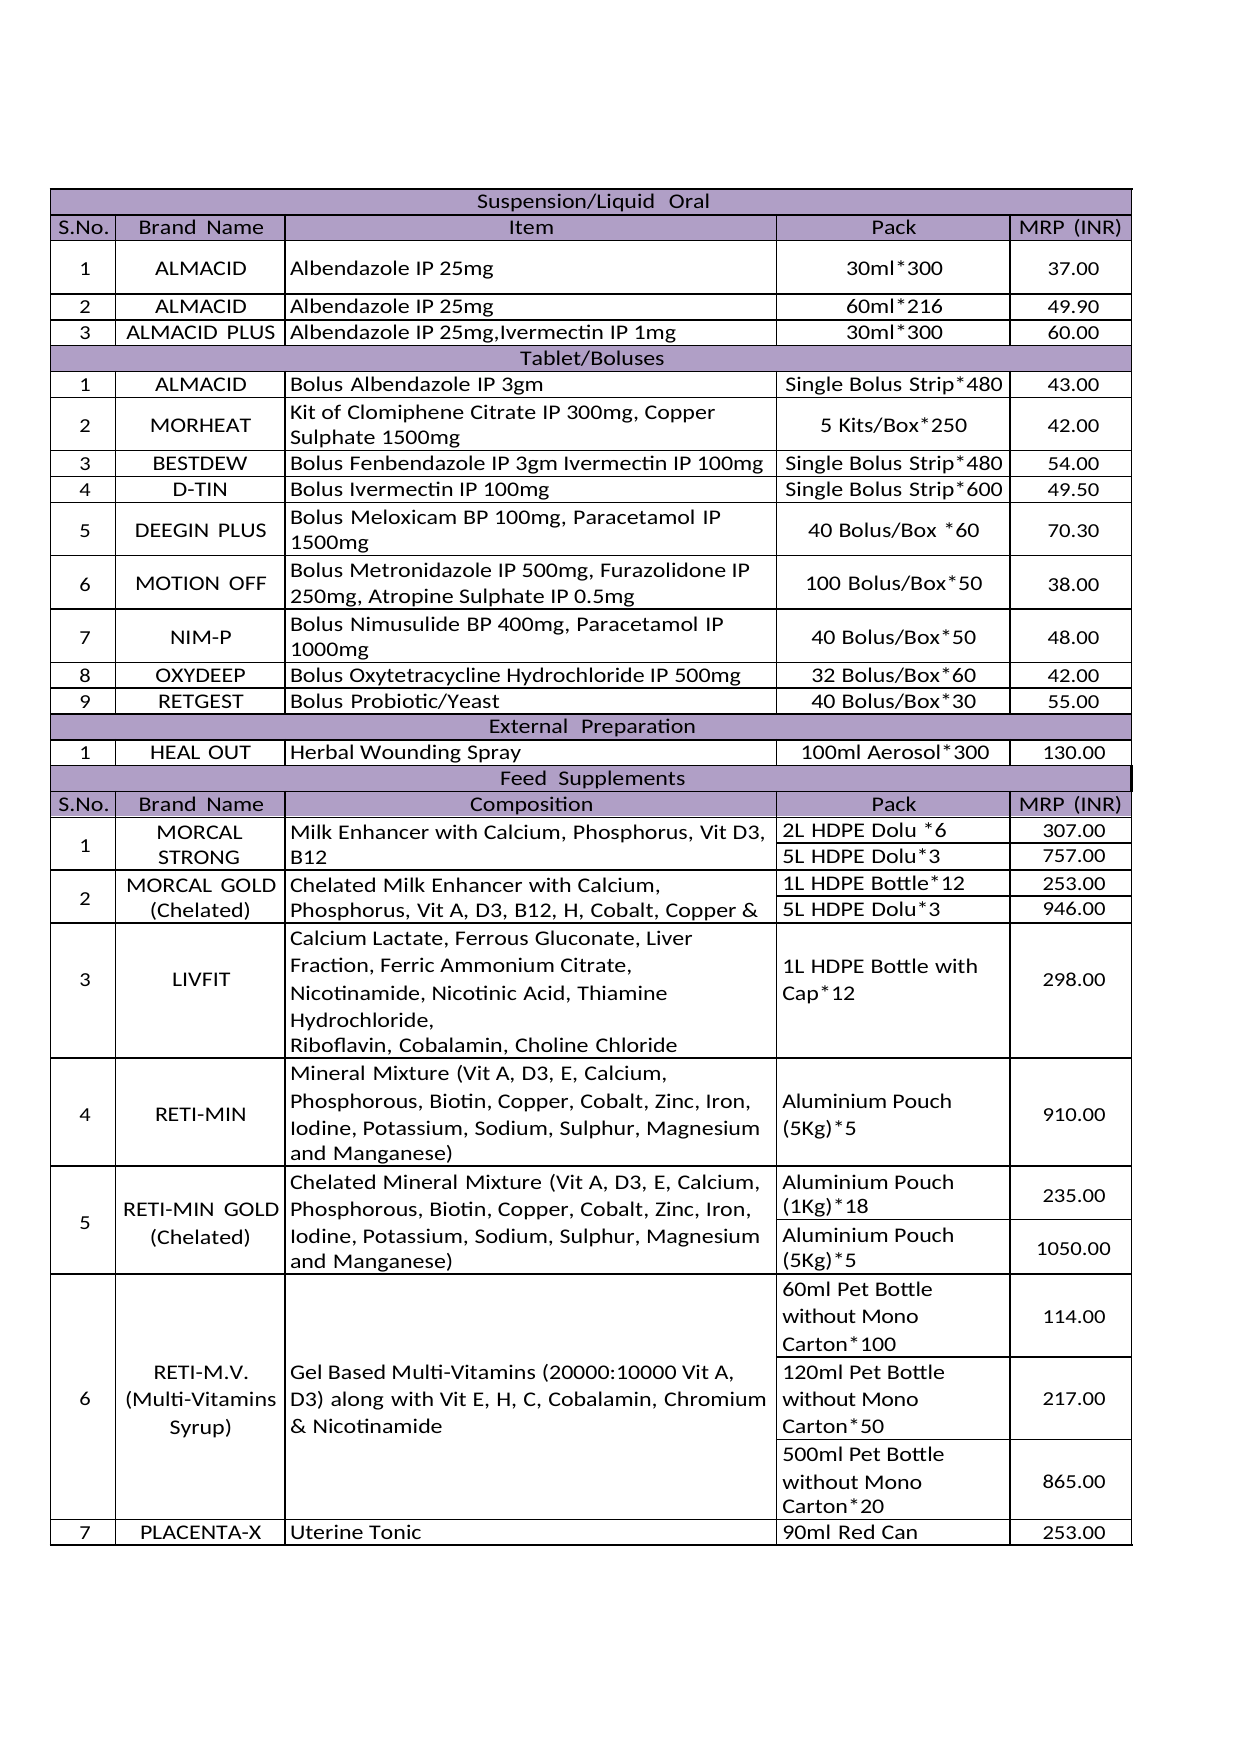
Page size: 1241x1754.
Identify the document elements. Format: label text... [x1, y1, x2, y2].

table_cell 757.00 [1011, 844, 1131, 869]
table_cell 5L HDPE Dolu*3 [777, 844, 1009, 869]
table_cell RETI-MIN GOLD (Chelated) [116, 1167, 284, 1273]
table_cell ALMACID [116, 241, 284, 293]
table_cell 114.00 [1011, 1275, 1131, 1356]
table_cell DEEGIN PLUS [116, 503, 284, 555]
table_cell 1L HDPE Bottle*12 [777, 871, 1009, 895]
table_cell PLACENTA-X [116, 1520, 284, 1544]
table_cell 5 [51, 503, 115, 555]
table_cell S.No. [51, 216, 115, 240]
table_cell 30ml*300 [777, 321, 1009, 345]
table_cell Pack [777, 216, 1009, 240]
table_cell 60ml Pet Bottle without Mono Carton*100 [777, 1275, 1009, 1356]
table_cell 100ml Aerosol*300 [777, 741, 1009, 765]
table_cell Bolus Albendazole IP 3gm [286, 372, 776, 396]
table_cell Uterine Tonic [286, 1520, 776, 1544]
table_cell 2L HDPE Dolu *6 [777, 818, 1009, 842]
table_cell OXYDEEP [116, 663, 284, 687]
table_cell Bolus Probiotic/Yeast [286, 689, 776, 713]
table_cell 40 Bolus/Box *60 [777, 503, 1009, 555]
table_cell 7 [51, 610, 115, 661]
table_cell Mineral Mixture (Vit A, D3, E, Calcium, Phosphorous, Biotin, Copper, Cobalt, Zinc, Iron, Iodine, Potassium, Sodium, Sulphur, Magnesium and Manganese) [286, 1059, 776, 1165]
table_cell 48.00 [1011, 610, 1131, 661]
table_cell 30ml*300 [777, 241, 1009, 293]
table_cell Aluminium Pouch (1Kg)*18 [777, 1167, 1009, 1219]
table_cell 7 [51, 1520, 115, 1544]
table_cell Gel Based Multi-Vitamins (20000:10000 Vit A, D3) along with Vit E, H, C, Cobalamin, Chromium & Nicotinamide [286, 1275, 776, 1519]
table_cell 42.00 [1011, 663, 1131, 687]
table_cell Bolus Meloxicam BP 100mg, Paracetamol IP 1500mg [286, 503, 776, 555]
table_cell D-TIN [116, 477, 284, 501]
table_cell 946.00 [1011, 897, 1131, 922]
table_cell MOTION OFF [116, 556, 284, 608]
table_cell 6 [51, 556, 115, 608]
table_cell Albendazole IP 25mg,Ivermectin IP 1mg [286, 321, 776, 345]
table_cell Bolus Oxytetracycline Hydrochloride IP 500mg [286, 663, 776, 687]
table_cell 38.00 [1011, 556, 1131, 608]
table_cell 54.00 [1011, 451, 1131, 476]
table_cell MRP (INR) [1011, 792, 1131, 816]
table_cell 4 [51, 1059, 115, 1165]
table_cell Aluminium Pouch (5Kg)*5 [777, 1220, 1009, 1273]
table_cell 253.00 [1011, 1520, 1131, 1544]
table_cell 37.00 [1011, 241, 1131, 293]
table_cell ALMACID [116, 372, 284, 396]
table_cell 3 [51, 924, 115, 1057]
table_cell External Preparation [51, 715, 1131, 739]
table_cell Item [286, 216, 776, 240]
table_header Suspension/Liquid Oral [51, 190, 1131, 214]
table_cell 60ml*216 [777, 295, 1009, 319]
table_cell ALMACID [116, 295, 284, 319]
table_cell RETGEST [116, 689, 284, 713]
table_cell Milk Enhancer with Calcium, Phosphorus, Vit D3, B12 [286, 818, 776, 869]
table_cell Bolus Nimusulide BP 400mg, Paracetamol IP 1000mg [286, 610, 776, 661]
table_cell 1050.00 [1011, 1220, 1131, 1273]
table_cell Albendazole IP 25mg [286, 241, 776, 293]
table_cell MRP (INR) [1011, 216, 1131, 240]
table_cell 9 [51, 689, 115, 713]
table_cell 3 [51, 451, 115, 476]
table_cell Single Bolus Strip*480 [777, 372, 1009, 396]
table_cell 865.00 [1011, 1440, 1131, 1519]
table_cell Chelated Mineral Mixture (Vit A, D3, E, Calcium, Phosphorous, Biotin, Copper, Cobalt, Zinc, Iron, Iodine, Potassium, Sodium, Sulphur, Magnesium and Manganese) [286, 1167, 776, 1273]
table_cell 70.30 [1011, 503, 1131, 555]
table_cell S.No. [51, 792, 115, 816]
table_cell Single Bolus Strip*600 [777, 477, 1009, 501]
table_cell 5 Kits/Box*250 [777, 398, 1009, 450]
table_cell Herbal Wounding Spray [286, 741, 776, 765]
table_cell 1 [51, 241, 115, 293]
table_cell 1 [51, 741, 115, 765]
table_cell 307.00 [1011, 818, 1131, 842]
table_cell 49.50 [1011, 477, 1131, 501]
table_cell MORCAL GOLD (Chelated) [116, 871, 284, 922]
table_cell 235.00 [1011, 1167, 1131, 1219]
table_cell 2 [51, 295, 115, 319]
table_cell 253.00 [1011, 871, 1131, 895]
table_cell 40 Bolus/Box*30 [777, 689, 1009, 713]
table_cell 5L HDPE Dolu*3 [777, 897, 1009, 922]
table_cell Feed Supplements [51, 766, 1130, 791]
table_cell 100 Bolus/Box*50 [777, 556, 1009, 608]
table_cell Aluminium Pouch (5Kg)*5 [777, 1059, 1009, 1165]
table_cell 1 [51, 818, 115, 869]
table_cell 2 [51, 398, 115, 450]
table_cell LIVFIT [116, 924, 284, 1057]
table_cell Composition [286, 792, 776, 816]
table_cell Pack [777, 792, 1009, 816]
table_cell 8 [51, 663, 115, 687]
table_cell Single Bolus Strip*480 [777, 451, 1009, 476]
table_cell Bolus Ivermectin IP 100mg [286, 477, 776, 501]
table_cell Bolus Fenbendazole IP 3gm Ivermectin IP 100mg [286, 451, 776, 476]
table_cell 3 [51, 321, 115, 345]
table_cell 4 [51, 477, 115, 501]
table_cell 49.90 [1011, 295, 1131, 319]
table_cell Albendazole IP 25mg [286, 295, 776, 319]
table_cell 217.00 [1011, 1358, 1131, 1439]
table_cell Brand Name [116, 216, 284, 240]
table_cell 40 Bolus/Box*50 [777, 610, 1009, 661]
table_cell MORCAL STRONG [116, 818, 284, 869]
table_cell Kit of Clomiphene Citrate IP 300mg, Copper Sulphate 1500mg [286, 398, 776, 450]
table_cell NIM-P [116, 610, 284, 661]
table_cell 2 [51, 871, 115, 922]
table_cell 120ml Pet Bottle without Mono Carton*50 [777, 1358, 1009, 1439]
table_cell RETI-MIN [116, 1059, 284, 1165]
table_cell 90ml Red Can [777, 1520, 1009, 1544]
table_cell Tablet/Boluses [51, 346, 1131, 371]
table_cell Chelated Milk Enhancer with Calcium, Phosphorus, Vit A, D3, B12, H, Cobalt, Copper & [286, 871, 776, 922]
table_cell RETI-M.V. (Multi-Vitamins Syrup) [116, 1275, 284, 1519]
table_cell MORHEAT [116, 398, 284, 450]
table_cell 910.00 [1011, 1059, 1131, 1165]
table_cell 32 Bolus/Box*60 [777, 663, 1009, 687]
table_cell 500ml Pet Bottle without Mono Carton*20 [777, 1440, 1009, 1519]
table_cell 43.00 [1011, 372, 1131, 396]
table_cell 5 [51, 1167, 115, 1273]
table_cell Bolus Metronidazole IP 500mg, Furazolidone IP 250mg, Atropine Sulphate IP 0.5mg [286, 556, 776, 608]
table_cell 42.00 [1011, 398, 1131, 450]
table_cell Calcium Lactate, Ferrous Gluconate, Liver Fraction, Ferric Ammonium Citrate, Nicotinamide, Nicotinic Acid, Thiamine Hydrochloride, Riboflavin, Cobalamin, Choline Chloride [286, 924, 776, 1057]
table_cell 55.00 [1011, 689, 1131, 713]
table_cell 1L HDPE Bottle with Cap*12 [777, 924, 1009, 1057]
table_cell 60.00 [1011, 321, 1131, 345]
table_cell 130.00 [1011, 741, 1131, 765]
table_cell 298.00 [1011, 924, 1131, 1057]
table_cell 6 [51, 1275, 115, 1519]
table_cell BESTDEW [116, 451, 284, 476]
table_cell ALMACID PLUS [116, 321, 284, 345]
table_cell HEAL OUT [116, 741, 284, 765]
table_cell Brand Name [116, 792, 284, 816]
table_cell 1 [51, 372, 115, 396]
